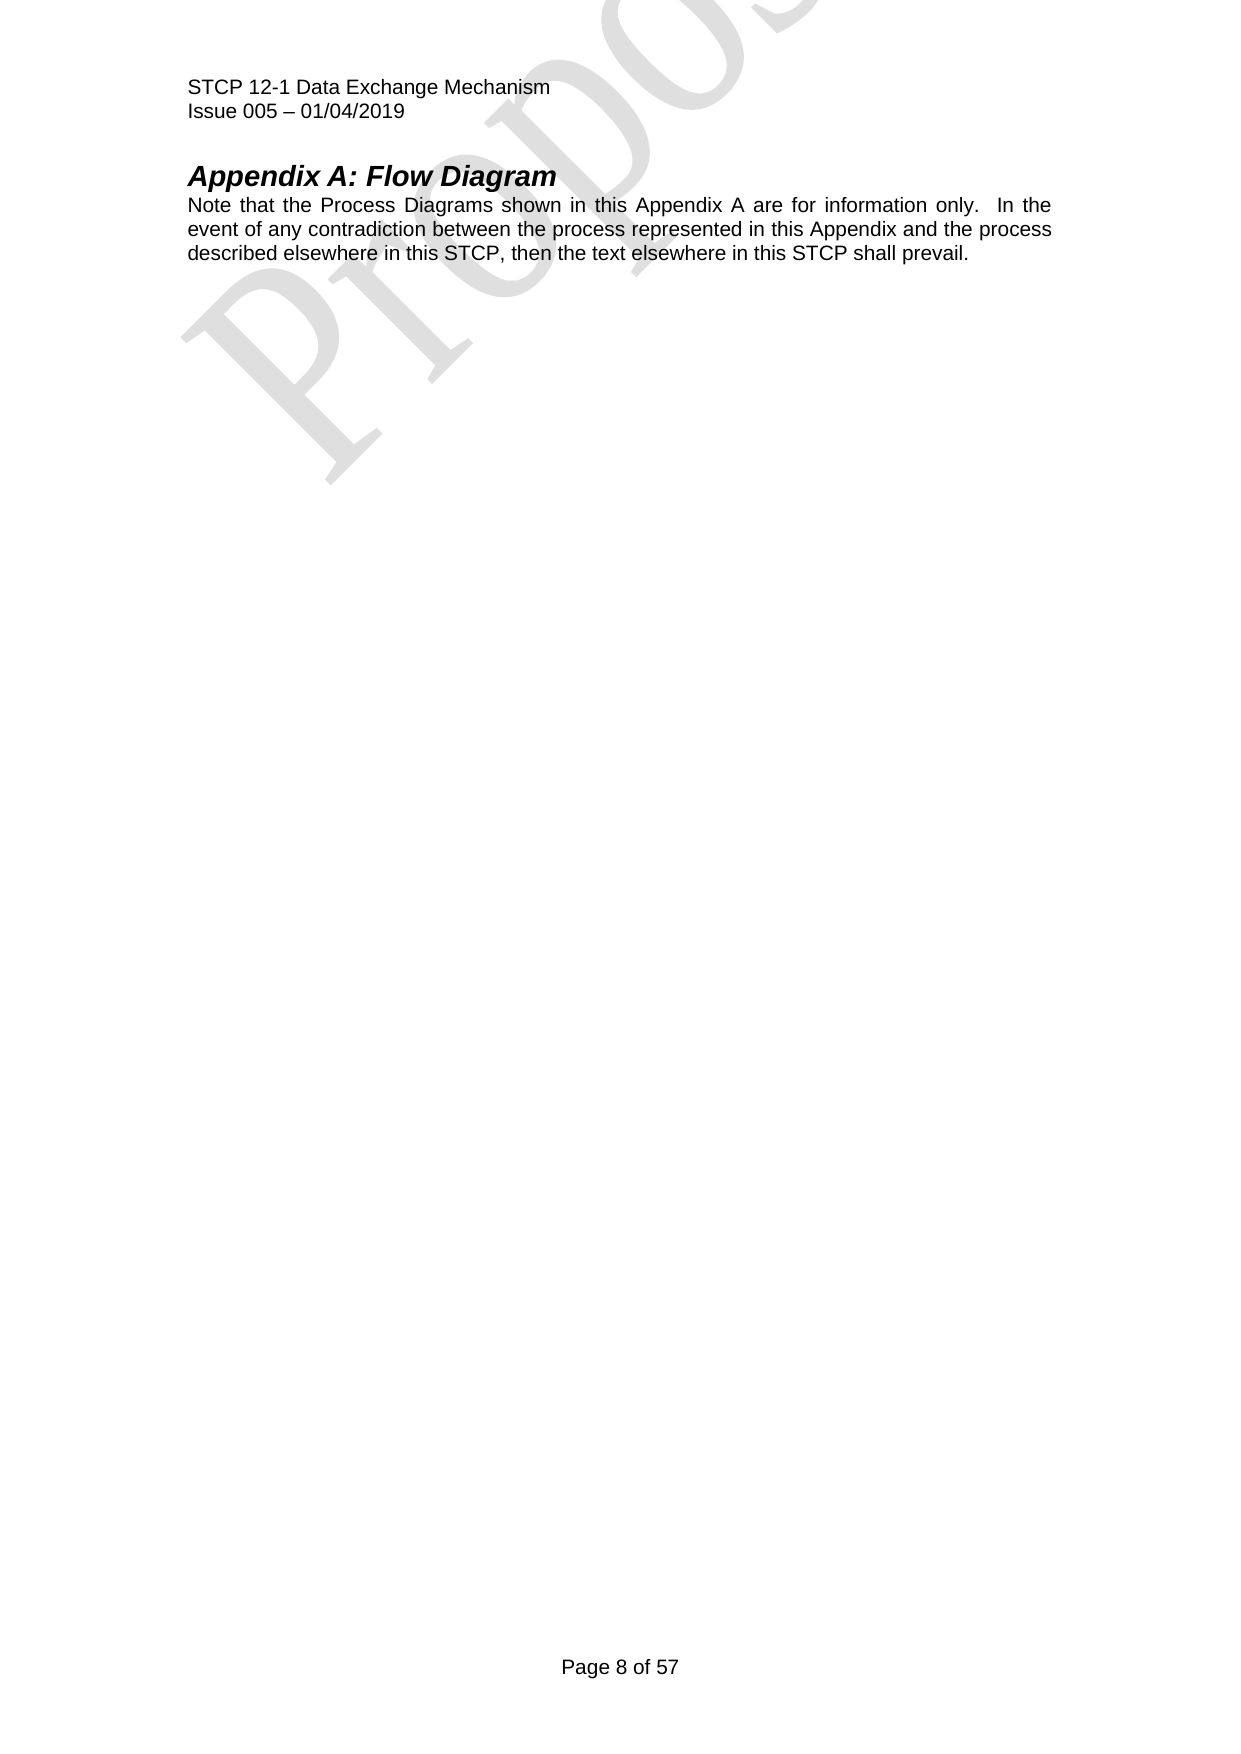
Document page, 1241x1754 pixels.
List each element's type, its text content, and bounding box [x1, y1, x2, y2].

subtitle Appendix A: Flow Diagram [187, 159, 1053, 193]
text Note that the Process Diagrams shown in this Appendix A are for information only. In the event of any contradiction between the process represented in this Appendix and the process described elsewhere in this STCP, then the text elsewhere in this STCP shall prevail. [187, 193, 1053, 264]
